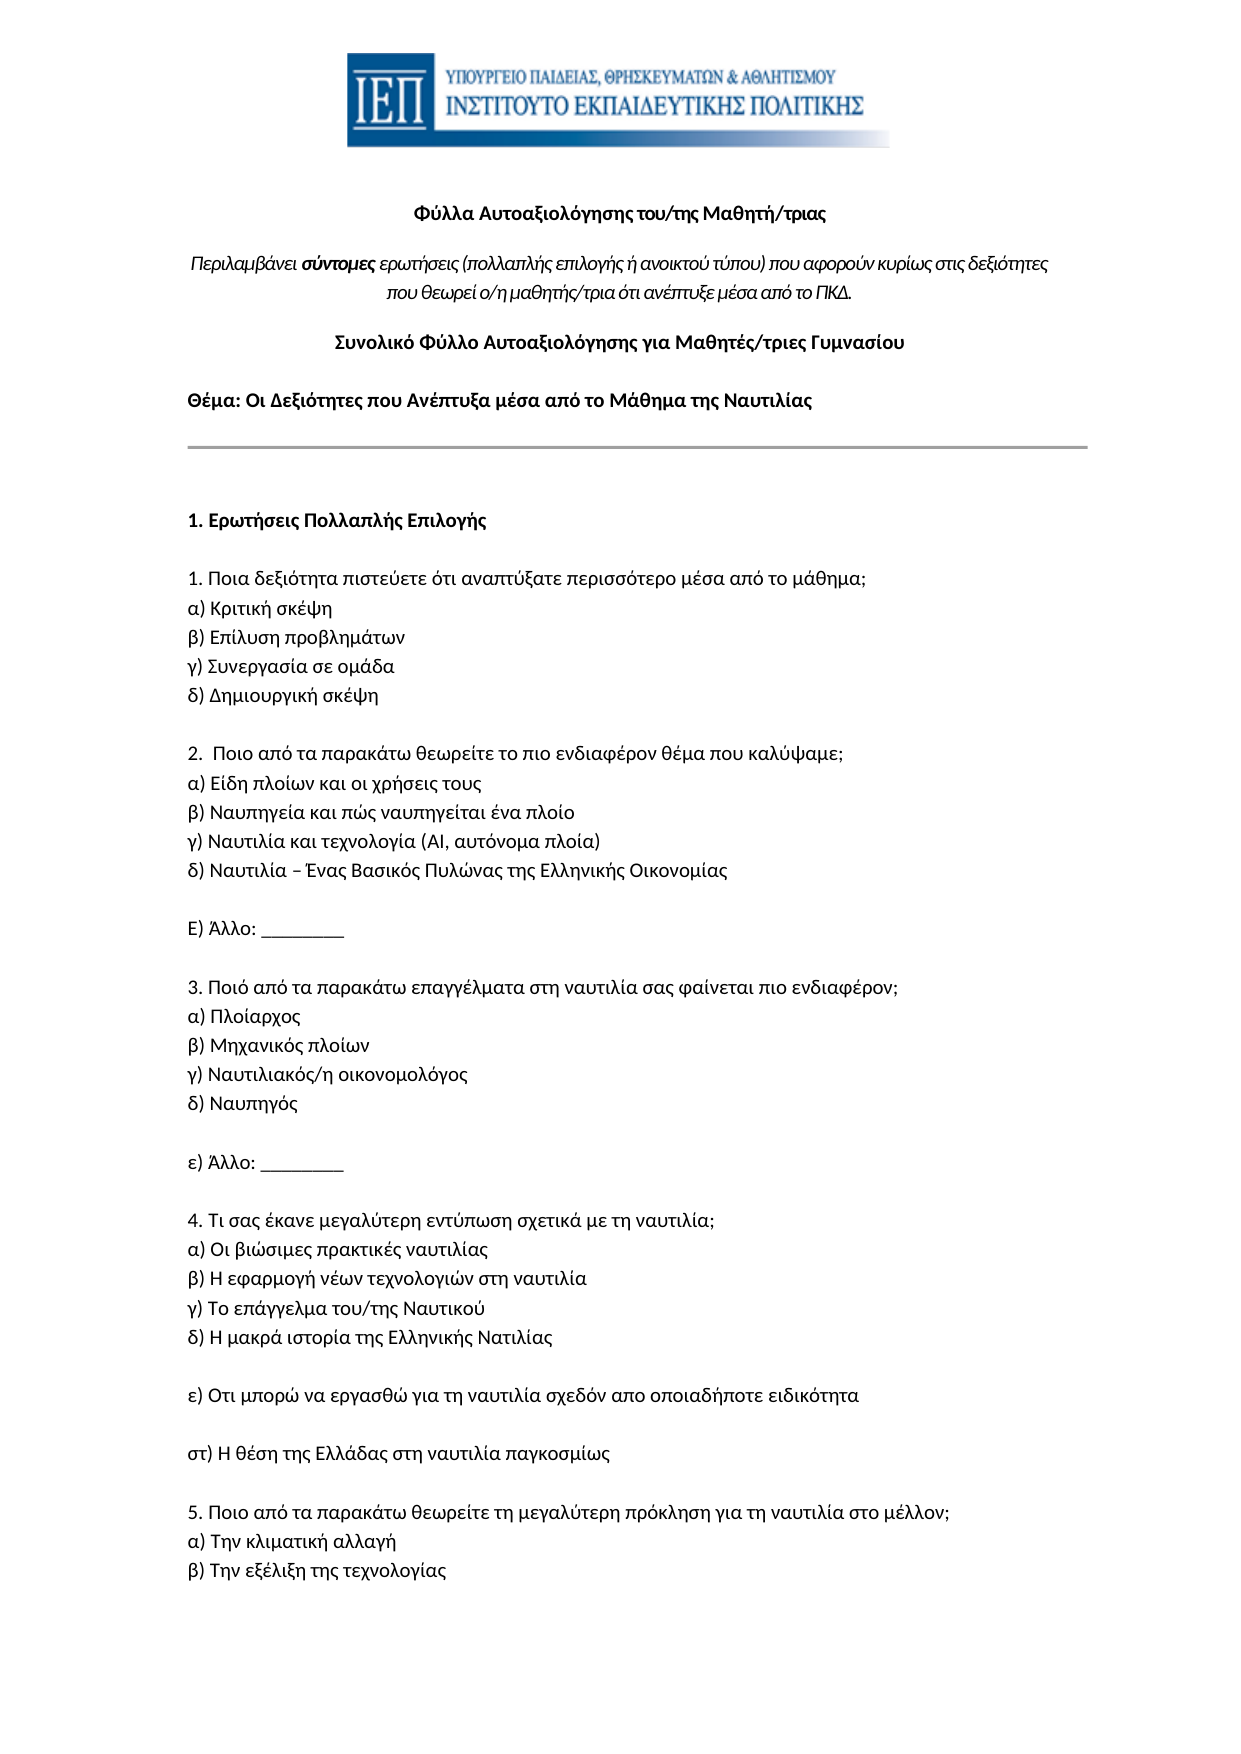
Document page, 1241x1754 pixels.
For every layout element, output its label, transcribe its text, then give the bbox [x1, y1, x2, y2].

text Ε) Άλλο: ________ [187, 916, 1053, 941]
text στ) Η θέση της Ελλάδας στη ναυτιλία παγκοσμίως [187, 1441, 1053, 1466]
text 1. Ποια δεξιότητα πιστεύετε ότι αναπτύξατε περισσότερο μέσα από το μάθημα; α) Κριτική σκέψη β) Επίλυση προβλημάτων γ) Συνεργασία σε ομάδα δ) Δημιουργική σκέψη [187, 566, 1053, 708]
text 3. Ποιό από τα παρακάτω επαγγέλματα στη ναυτιλία σας φαίνεται πιο ενδιαφέρον; α) Πλοίαρχος β) Μηχανικός πλοίων γ) Ναυτιλιακός/η οικονομολόγος δ) Ναυπηγός [187, 974, 1064, 1116]
text Φύλλα Αυτοαξιολόγησης του/της Μαθητή/τριας [187, 200, 1053, 225]
picture [345, 53, 890, 148]
text 2. Ποιο από τα παρακάτω θεωρείτε το πιο ενδιαφέρον θέμα που καλύψαμε; α) Είδη πλοίων και οι χρήσεις τους β) Ναυπηγεία και πώς ναυπηγείται ένα πλοίο γ) Ναυτιλία και τεχνολογία (AI, αυτόνομα πλοία) δ) Ναυτιλία – Ένας Βασικός Πυλώνας της Ελληνικής Οικονομίας [187, 741, 1053, 883]
text Θέμα: Οι Δεξιότητες που Ανέπτυξα μέσα από το Μάθημα της Ναυτιλίας [187, 387, 1053, 413]
text 1. Ερωτήσεις Πολλαπλής Επιλογής [187, 507, 1053, 533]
text ε) Άλλο: ________ [187, 1149, 1064, 1174]
text Συνολικό Φύλλο Αυτοαξιολόγησης για Μαθητές/τριες Γυμνασίου [187, 329, 1053, 354]
list Τι σας έκανε μεγαλύτερη εντύπωση σχετικά με τη ναυτιλία; α) Οι βιώσιμες πρακτικές ναυτιλίας β) Η εφαρμογή νέων τεχνολογιών στη ναυτιλία γ) Το επάγγελμα του/της Ναυτικού δ) Η μακρά ιστορία της Ελληνικής Νατιλίας [187, 1207, 1053, 1349]
text ε) Οτι μπορώ να εργασθώ για τη ναυτιλία σχεδόν απο οποιαδήποτε ειδικότητα [187, 1382, 1053, 1408]
text Περιλαμβάνει σύντομες ερωτήσεις (πολλαπλής επιλογής ή ανοικτού τύπου) που αφορούν κυρίως στις δεξιότητες που θεωρεί ο/η μαθητής/τρια ότι ανέπτυξε μέσα από το ΠΚΔ. [187, 250, 1053, 304]
